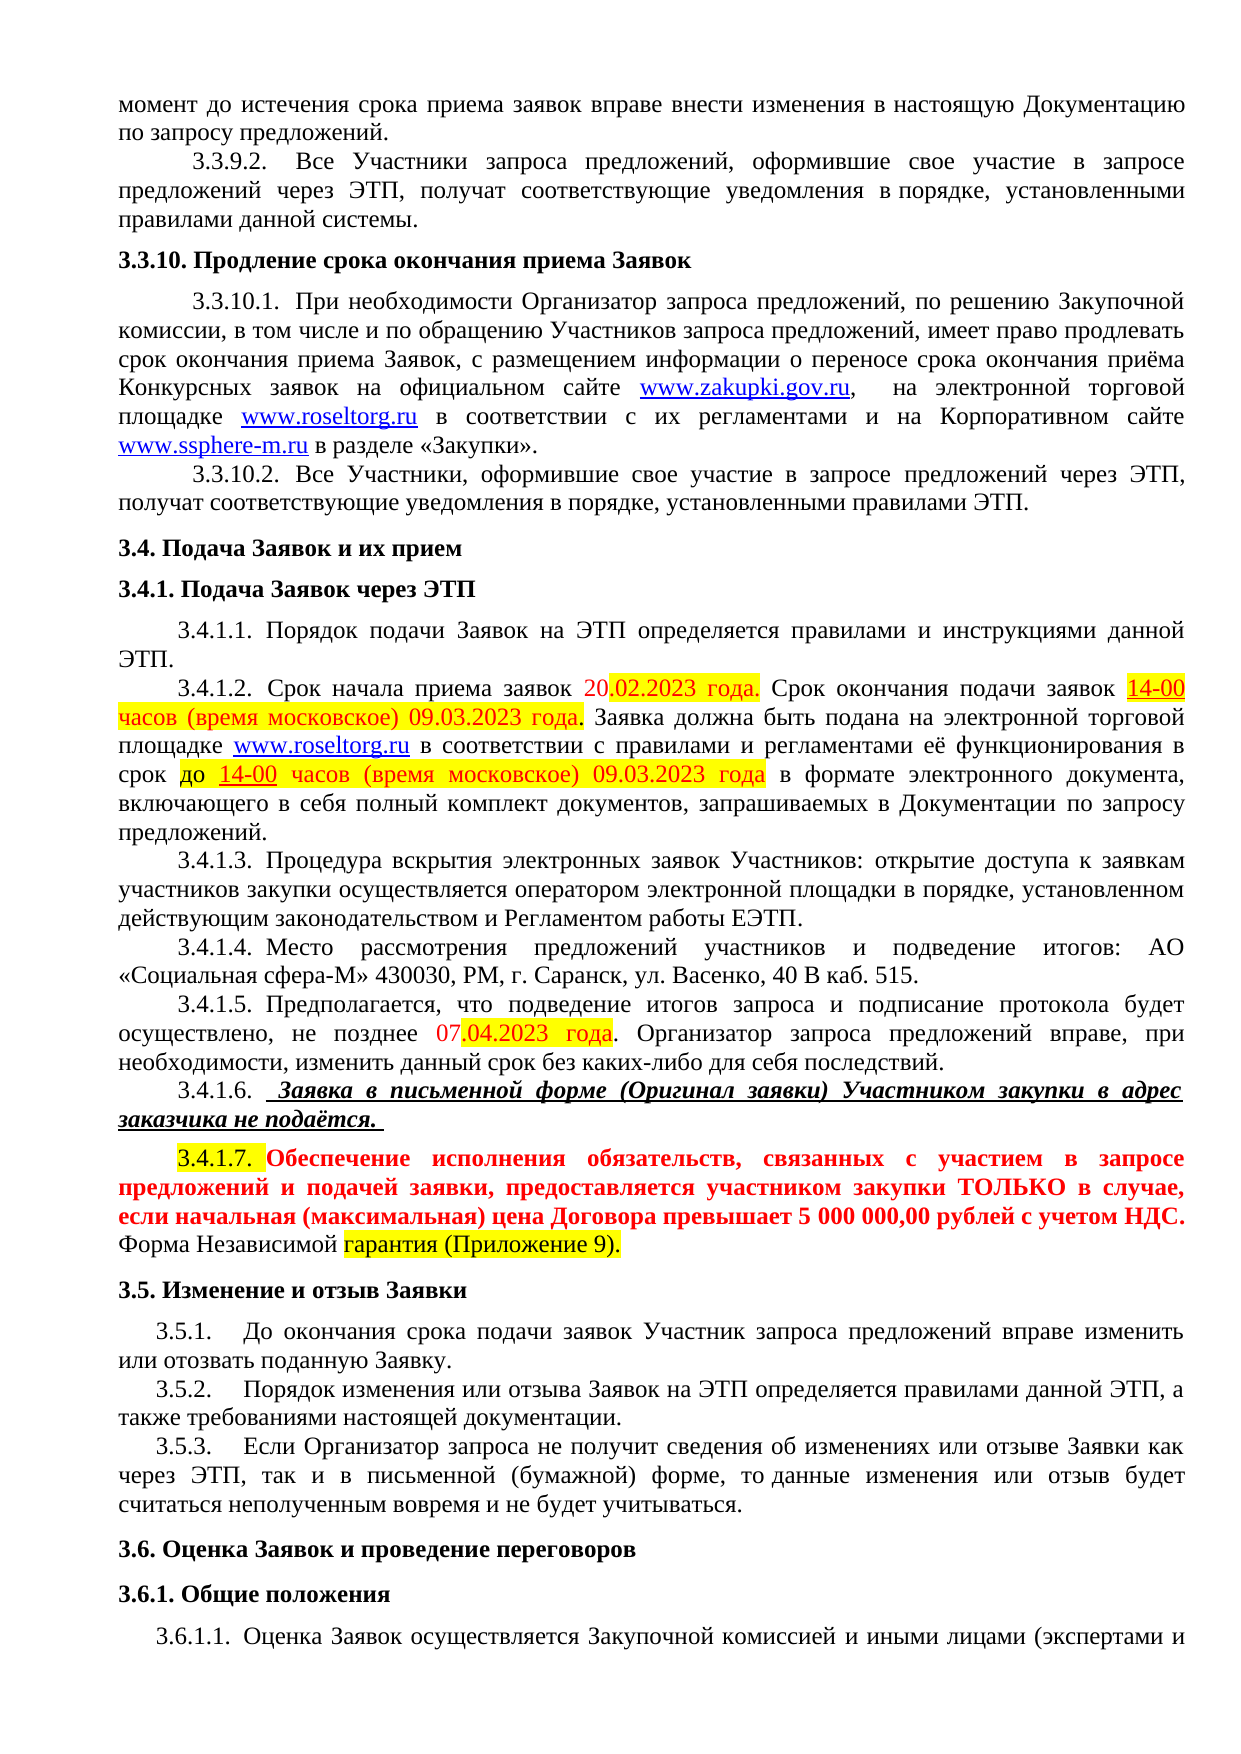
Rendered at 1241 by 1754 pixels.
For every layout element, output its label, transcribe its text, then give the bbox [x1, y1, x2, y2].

list Если Организатор запроса не получит сведения об изменениях или отзыве Заявки как через ЭТП, так и в письменной (бумажной) форме, то данные изменения или отзыв будет считаться неполученным вовремя и не будет учитываться. [118, 1431, 1185, 1517]
list Порядок изменения или отзыва Заявок на ЭТП определяется правилами данной ЭТП, а также требованиями настоящей документации. [118, 1374, 1185, 1431]
subtitle 3.6. Оценка Заявок и проведение переговоров [118, 1534, 1185, 1563]
list Все Участники, оформившие свое участие в запросе предложений через ЭТП, получат соответствующие уведомления в порядке, установленными правилами ЭТП. [118, 459, 1185, 516]
subtitle 3.5. Изменение и отзыв Заявки [118, 1275, 1185, 1304]
subtitle 3.6.1. Общие положения [118, 1579, 1185, 1608]
subtitle 3.4.1. Подача Заявок через ЭТП [118, 574, 1185, 603]
list Предполагается, что подведение итогов запроса и подписание протокола будет осуществлено, не позднее 07.04.2023 года. Организатор запроса предложений вправе, при необходимости, изменить данный срок без каких-либо для себя последствий. [118, 989, 1185, 1075]
list До окончания срока подачи заявок Участник запроса предложений вправе изменить или отозвать поданную Заявку. [118, 1316, 1185, 1374]
list Порядок подачи Заявок на ЭТП определяется правилами и инструкциями данной ЭТП. [118, 615, 1185, 673]
list Место рассмотрения предложений участников и подведение итогов: АО «Социальная сфера-М» 430030, РМ, г. Саранск, ул. Васенко, 40 В каб. 515. [118, 932, 1185, 989]
subtitle 3.3.10. Продление срока окончания приема Заявок [118, 245, 1185, 274]
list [118, 89, 1185, 146]
list При необходимости Организатор запроса предложений, по решению Закупочной комиссии, в том числе и по обращению Участников запроса предложений, имеет право продлевать срок окончания приема Заявок, с размещением информации о переносе срока окончания приёма Конкурсных заявок на официальном сайте www.zakupki.gov.ru, на электронной торговой площадке www.roseltorg.ru в соответствии с их регламентами и на Корпоративном сайте www.ssphere-m.ru в разделе «Закупки». [118, 286, 1185, 459]
list Заявка в письменной форме (Оригинал заявки) Участником закупки в адрес заказчика не подаётся. [118, 1075, 1185, 1133]
list Процедура вскрытия электронных заявок Участников: открытие доступа к заявкам участников закупки осуществляется оператором электронной площадки в порядке, установленном действующим законодательством и Регламентом работы ЕЭТП. [118, 845, 1185, 932]
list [118, 1621, 1185, 1649]
list Срок начала приема заявок 20.02.2023 года. Срок окончания подачи заявок 14-00 часов (время московское) 09.03.2023 года. Заявка должна быть подана на электронной торговой площадке www.roseltorg.ru в соответствии с правилами и регламентами её функционирования в срок до 14-00 часов (время московское) 09.03.2023 года в формате электронного документа, включающего в себя полный комплект документов, запрашиваемых в Документации по запросу предложений. [118, 673, 1185, 845]
list Все Участники запроса предложений, оформившие свое участие в запросе предложений через ЭТП, получат соответствующие уведомления в порядке, установленными правилами данной системы. [118, 146, 1185, 232]
list Обеспечение исполнения обязательств, связанных с участием в запросе предложений и подачей заявки, предоставляется участником закупки ТОЛЬКО в случае, если начальная (максимальная) цена Договора превышает 5 000 000,00 рублей с учетом НДС. Форма Независимой гарантия (Приложение 9). [118, 1143, 1185, 1258]
subtitle 3.4. Подача Заявок и их прием [118, 533, 1185, 562]
